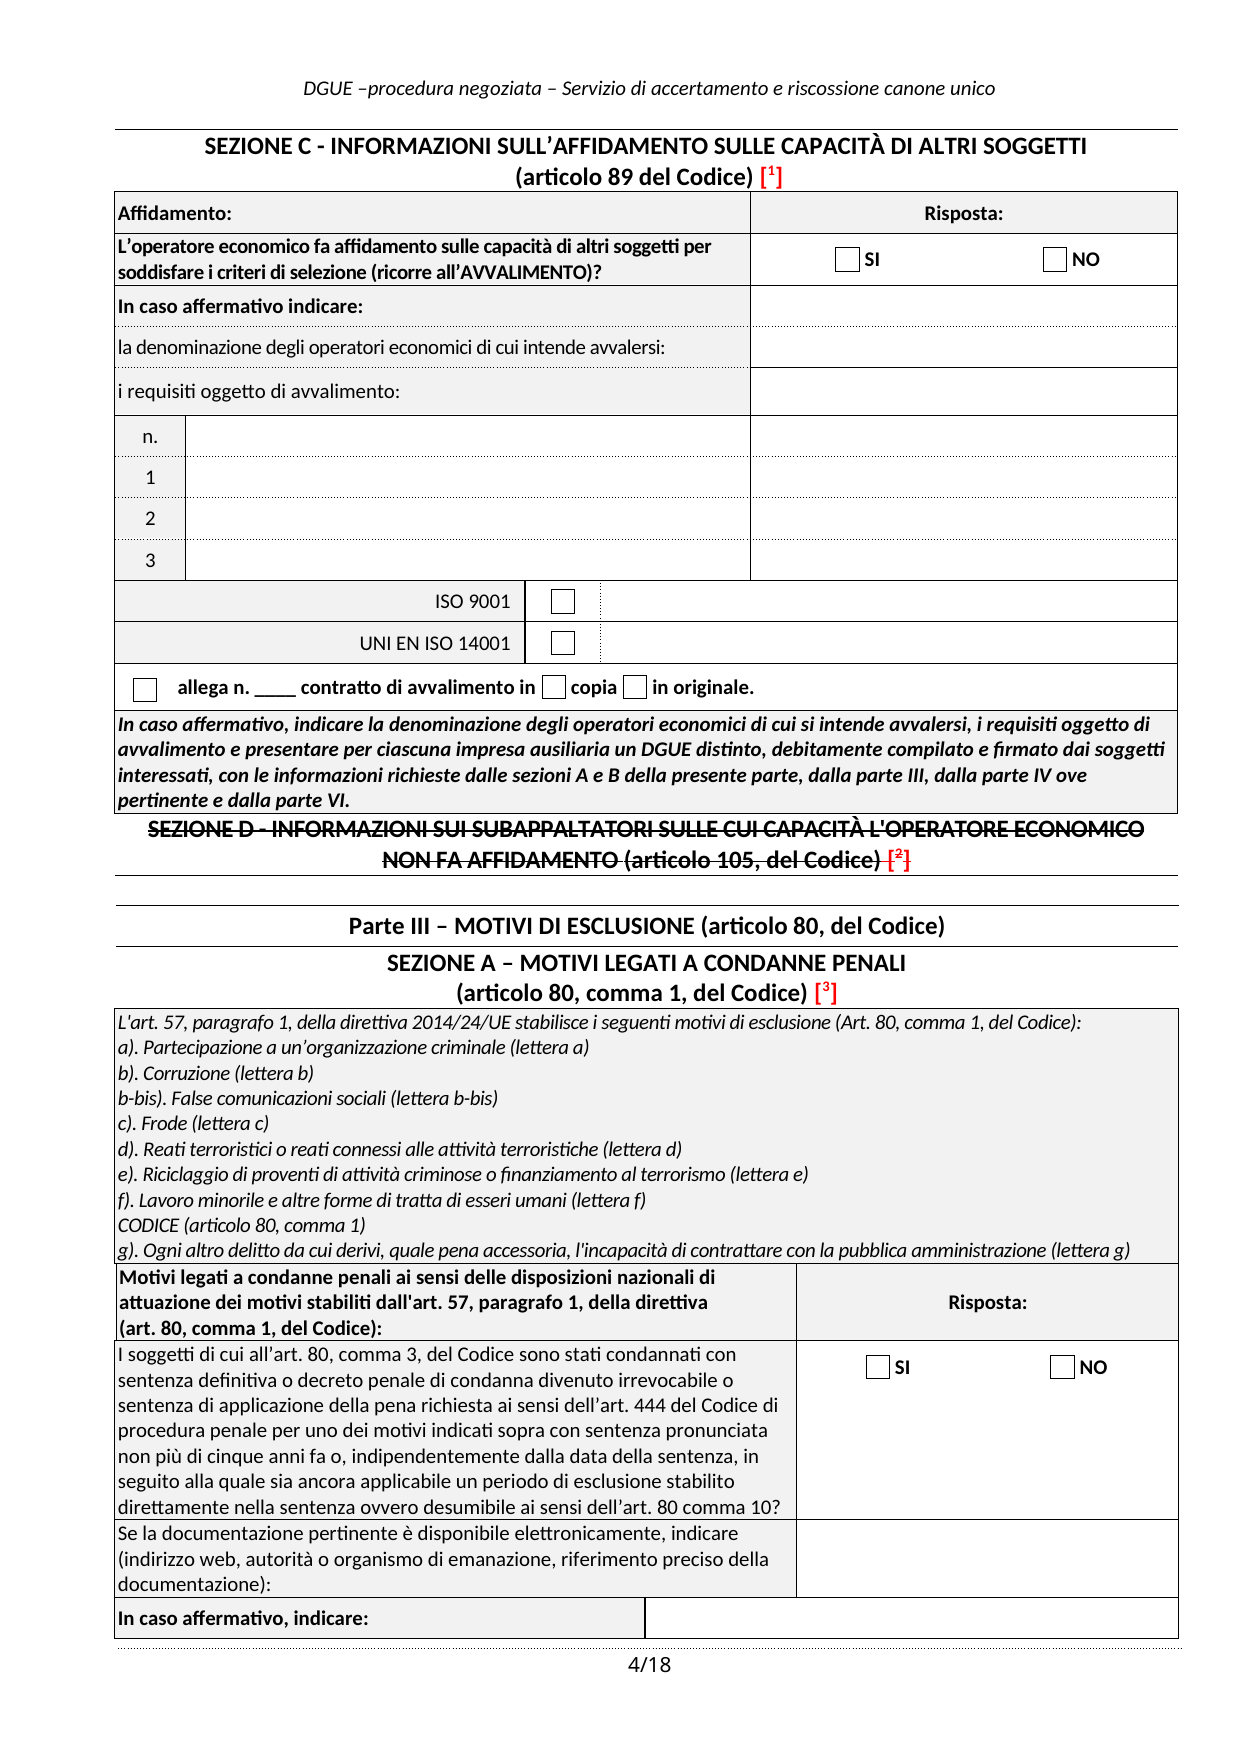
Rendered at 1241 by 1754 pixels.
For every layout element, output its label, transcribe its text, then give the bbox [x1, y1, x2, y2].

table_cell [797, 1392, 1178, 1519]
table_cell ISO 9001 [115, 581, 524, 621]
table_cell [115, 664, 174, 710]
table_cell I soggetti di cui all’art. 80, comma 3, del Codice sono stati condannati con sentenza definitiva o decreto penale di condanna divenuto irrevocabile o sentenza di applicazione della pena richiesta ai sensi dell’art. 444 del Codice di procedura penale per uno dei motivi indicati sopra con sentenza pronunciata non più di cinque anni fa o, indipendentemente dalla data della sentenza, in seguito alla quale sia ancora applicabile un periodo di esclusione stabilito direttamente nella sentenza ovvero desumibile ai sensi dell’art. 80 comma 10? [115, 1341, 796, 1519]
table_cell i requisiti oggetto di avvalimento: [115, 367, 750, 414]
table_cell [186, 497, 750, 538]
table_cell [526, 581, 601, 621]
table_cell NO [978, 1341, 1178, 1392]
table_cell In caso affermativo, indicare la denominazione degli operatori economici di cui si intende avvalersi, i requisiti oggetto di avvalimento e presentare per ciascuna impresa ausiliaria un DGUE distinto, debitamente compilato e firmato dai soggetti interessati, con le informazioni richieste dalle sezioni A e B della presente parte, dalla parte III, dalla parte IV ove pertinente e dalla parte VI. [115, 711, 1177, 813]
table_cell 3 [115, 539, 185, 580]
table_cell In caso affermativo, indicare: [115, 1598, 644, 1638]
table_cell [797, 1520, 1178, 1597]
table_cell Affidamento: [115, 192, 750, 233]
table_cell L'art. 57, paragrafo 1, della direttiva 2014/24/UE stabilisce i seguenti motivi di esclusione (Art. 80, comma 1, del Codice): a). Partecipazione a un’organizzazione criminale (lettera a) b). Corruzione (lettera b) b-bis). False comunicazioni sociali (lettera b-bis) c). Frode (lettera c) d). Reati terroristici o reati connessi alle attività terroristiche (lettera d) e). Riciclaggio di proventi di attività criminose o finanziamento al terrorismo (lettera e) f). Lavoro minorile e altre forme di tratta di esseri umani (lettera f) CODICE (articolo 80, comma 1) g). Ogni altro delitto da cui derivi, quale pena accessoria, l'incapacità di contrattare con la pubblica amministrazione (lettera g) [115, 1009, 1178, 1263]
table_cell allega n. ____ contratto di avvalimento in copia in originale. [174, 664, 1177, 710]
table_cell [751, 286, 1177, 326]
table_cell Risposta: [751, 192, 1177, 233]
table_cell Se la documentazione pertinente è disponibile elettronicamente, indicare (indirizzo web, autorità o organismo di emanazione, riferimento preciso della documentazione): [115, 1520, 796, 1597]
table_cell [751, 456, 1177, 497]
table_cell [751, 368, 1177, 414]
table_cell SEZIONE A – MOTIVI LEGATI A CONDANNE PENALI (articolo 80, comma 1, del Codice) [] [115, 946, 1179, 1008]
table_header SEZIONE C - INFORMAZIONI SULL’AFFIDAMENTO SULLE CAPACITÀ DI ALTRI SOGGETTI (articolo 89 del Codice) [] [115, 130, 1178, 191]
table_cell Motivi legati a condanne penali ai sensi delle disposizioni nazionali di attuazione dei motivi stabiliti dall'art. 57, paragrafo 1, della direttiva (art. 80, comma 1, del Codice): [117, 1264, 796, 1340]
table_cell SI [797, 1341, 978, 1392]
table_cell [601, 622, 1177, 663]
table_cell SI [751, 234, 964, 284]
table_cell [646, 1598, 1178, 1638]
table_cell [526, 622, 601, 663]
table_cell UNI EN ISO 14001 [115, 622, 524, 663]
table_cell [751, 416, 1177, 456]
table_cell la denominazione degli operatori economici di cui intende avvalersi: [115, 326, 750, 367]
table_cell In caso affermativo indicare: [115, 286, 750, 326]
table_cell 1 [115, 456, 185, 497]
table_cell [751, 326, 1177, 367]
table_cell n. [115, 416, 185, 456]
table_header Parte III – MOTIVI DI ESCLUSIONE (articolo 80, del Codice) [116, 906, 1179, 946]
table_cell [601, 581, 1177, 621]
table_cell [186, 539, 750, 580]
table_cell L’operatore economico fa affidamento sulle capacità di altri soggetti per soddisfare i criteri di selezione (ricorre all’AVVALIMENTO)? [115, 234, 750, 284]
table_cell [186, 416, 750, 456]
table_cell [186, 456, 750, 497]
table_cell Risposta: [797, 1264, 1178, 1340]
table_cell [751, 497, 1177, 538]
table_cell SEZIONE D - INFORMAZIONI SUI SUBAPPALTATORI SULLE CUI CAPACITÀ L'OPERATORE ECONOMICO NON FA AFFIDAMENTO (articolo 105, del Codice) [] [115, 814, 1178, 875]
table_cell 2 [115, 497, 185, 538]
table_cell NO [964, 234, 1177, 284]
table_cell [751, 539, 1177, 580]
